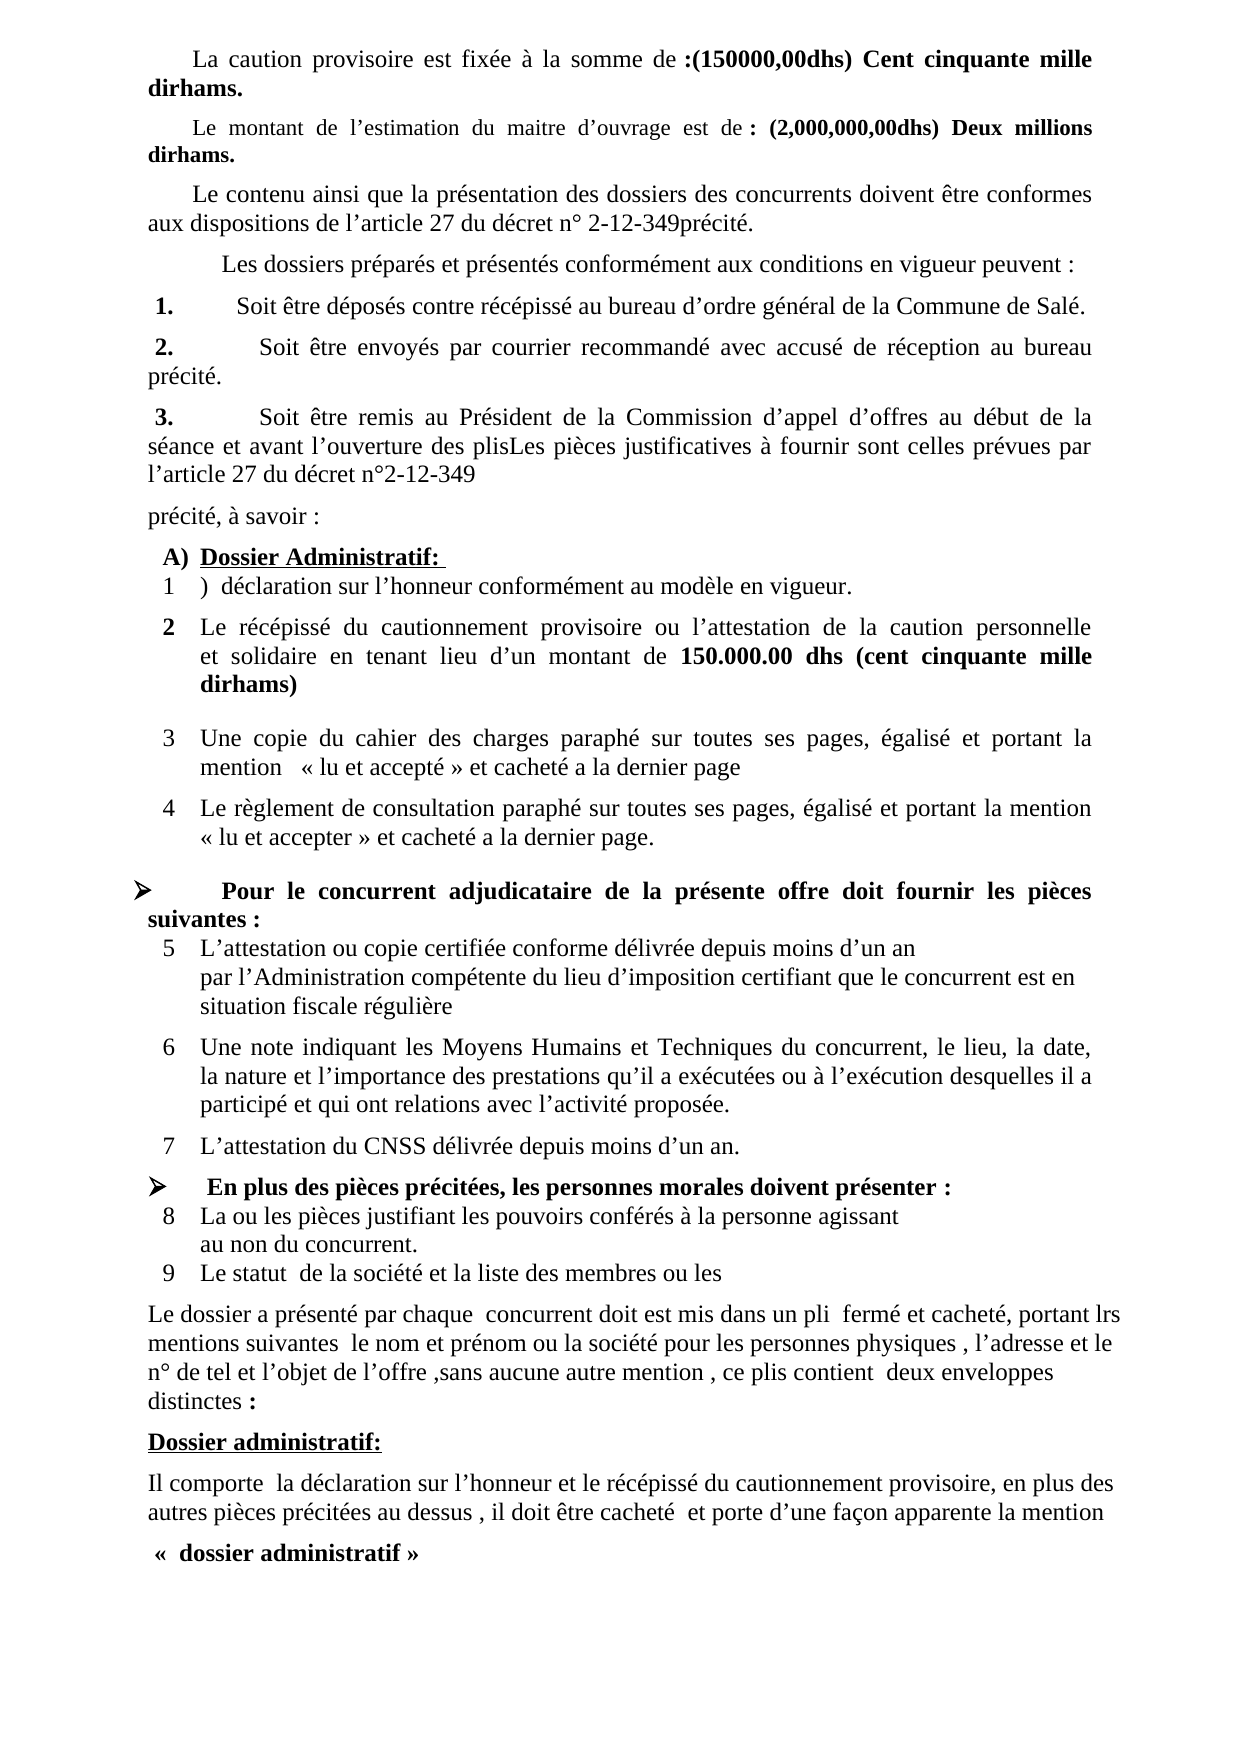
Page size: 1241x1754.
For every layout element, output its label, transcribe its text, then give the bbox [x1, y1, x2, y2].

text Il comporte la déclaration sur l’honneur et le récépissé du cautionnement provisoire, en plus des autres pièces précitées au dessus , il doit être cacheté et porte d’une façon apparente la mention [148, 1468, 1127, 1526]
list Le règlement de consultation paraphé sur toutes ses pages, égalisé et portant la mention « lu et accepter » et cacheté a la dernier page. [162, 793, 1093, 851]
text Le montant de l’estimation du maitre d’ouvrage est de : (2,000,000,00dhs) Deux millions dirhams. [148, 114, 1093, 167]
list Soit être envoyés par courrier recommandé avec accusé de réception au bureau précité. [148, 332, 1093, 389]
list La ou les pièces justifiant les pouvoirs conférés à la personne agissant au non du concurrent. [162, 1201, 1127, 1258]
list Une copie du cahier des charges paraphé sur toutes ses pages, égalisé et portant la mention « lu et accepté » et cacheté a la dernier page [162, 723, 1093, 781]
list En plus des pièces précitées, les personnes morales doivent présenter : [148, 1172, 1093, 1201]
list ) déclaration sur l’honneur conformément au modèle en vigueur. [162, 571, 1093, 599]
text Le contenu ainsi que la présentation des dossiers des concurrents doivent être conformes aux dispositions de l’article 27 du décret n° 2-12-349précité. [148, 179, 1093, 237]
list Soit être déposés contre récépissé au bureau d’ordre général de la Commune de Salé. [148, 291, 1093, 319]
list Pour le concurrent adjudicataire de la présente offre doit fournir les pièces suivantes : [133, 876, 1093, 933]
list Dossier Administratif: [162, 542, 1127, 571]
text Le dossier a présenté par chaque concurrent doit est mis dans un pli fermé et cacheté, portant lrs mentions suivantes le nom et prénom ou la société pour les personnes physiques , l’adresse et le n° de tel et l’objet de l’offre ,sans aucune autre mention , ce plis contient deux enveloppes distinctes : [148, 1299, 1127, 1414]
list L’attestation du CNSS délivrée depuis moins d’un an. [162, 1131, 1093, 1159]
text La caution provisoire est fixée à la somme de :(150000,00dhs) Cent cinquante mille dirhams. [148, 44, 1093, 102]
list Une note indiquant les Moyens Humains et Techniques du concurrent, le lieu, la date, la nature et l’importance des prestations qu’il a exécutées ou à l’exécution desquelles il a participé et qui ont relations avec l’activité proposée. [162, 1032, 1093, 1118]
list L’attestation ou copie certifiée conforme délivrée depuis moins d’un an par l’Administration compétente du lieu d’imposition certifiant que le concurrent est en situation fiscale régulière [162, 933, 1127, 1019]
list Le statut de la société et la liste des membres ou les [162, 1258, 1127, 1287]
text Dossier administratif: [148, 1427, 1127, 1456]
list Le récépissé du cautionnement provisoire ou l’attestation de la caution personnelle et solidaire en tenant lieu d’un montant de 150.000.00 dhs (cent cinquante mille dirhams) [162, 612, 1093, 698]
list Soit être remis au Président de la Commission d’appel d’offres au début de la séance et avant l’ouverture des plisLes pièces justificatives à fournir sont celles prévues par l’article 27 du décret n°2-12-349 [148, 402, 1093, 488]
text précité, à savoir : [148, 501, 1127, 529]
text Les dossiers préparés et présentés conformément aux conditions en vigueur peuvent : [148, 249, 1093, 278]
text « dossier administratif » [148, 1538, 1127, 1567]
